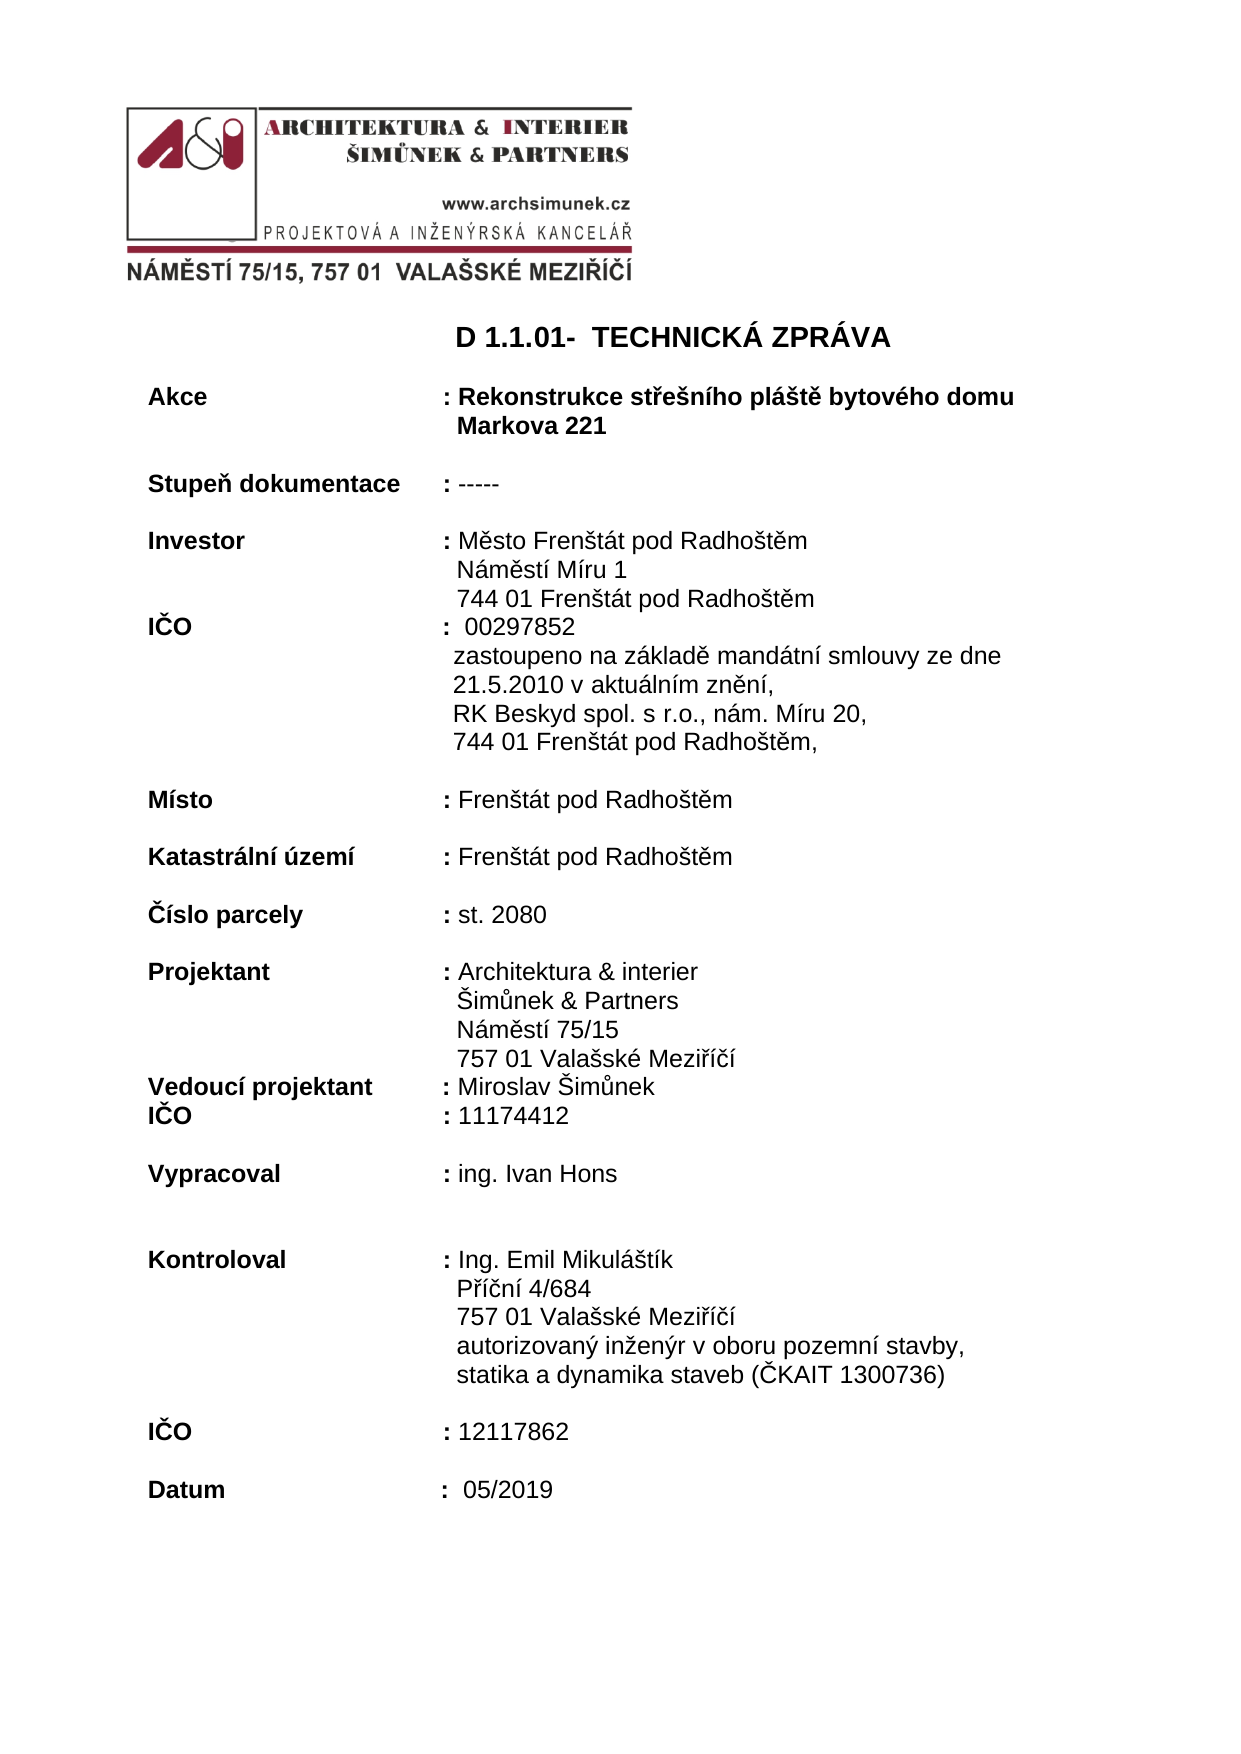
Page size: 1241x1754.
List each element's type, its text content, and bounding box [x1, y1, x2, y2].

text Projektant : Architektura & interier [148, 957, 1093, 986]
text 757 01 Valašské Meziříčí [369, 1302, 1093, 1331]
subtitle RK Beskyd spol. s r.o., nám. Míru 20, [148, 699, 1093, 727]
text 744 01 Frenštát pod Radhoštěm [369, 584, 1093, 612]
text Investor : Město Frenštát pod Radhoštěm [148, 526, 1093, 555]
text Katastrální území : Frenštát pod Radhoštěm [148, 842, 1093, 871]
text Markova 221 [457, 411, 1093, 440]
text Akce : Rekonstrukce střešního pláště bytového domu [148, 382, 1093, 411]
text Stupeň dokumentace : ----- [148, 469, 1093, 497]
text Datum : 05/2019 [148, 1475, 1093, 1504]
text Náměstí 75/15 [369, 1015, 1093, 1044]
subtitle 21.5.2010 v aktuálním znění, [148, 670, 1093, 699]
text Náměstí Míru 1 [369, 555, 1093, 584]
subtitle 744 01 Frenštát pod Radhoštěm, [148, 727, 1093, 756]
text Vedoucí projektant : Miroslav Šimůnek [148, 1072, 1093, 1101]
text Příční 4/684 [369, 1274, 1093, 1302]
text Kontroloval : Ing. Emil Mikuláštík [148, 1245, 1093, 1274]
text IČO : 00297852 [148, 612, 1093, 641]
text 757 01 Valašské Meziříčí [369, 1044, 1093, 1072]
text Číslo parcely : st. 2080 [148, 900, 1093, 929]
subtitle zastoupeno na základě mandátní smlouvy ze dne [148, 641, 1093, 670]
text IČO : 11174412 [148, 1101, 1093, 1130]
subtitle D 1.1.01- TECHNICKÁ ZPRÁVA [148, 320, 1093, 354]
text IČO : 12117862 [148, 1417, 1093, 1446]
picture [110, 101, 640, 291]
text autorizovaný inženýr v oboru pozemní stavby, [369, 1331, 1093, 1360]
text Místo : Frenštát pod Radhoštěm [148, 785, 1093, 814]
text Šimůnek & Partners [369, 986, 1093, 1015]
text Vypracoval : ing. Ivan Hons [148, 1159, 1093, 1187]
text statika a dynamika staveb (ČKAIT 1300736) [369, 1360, 1093, 1389]
